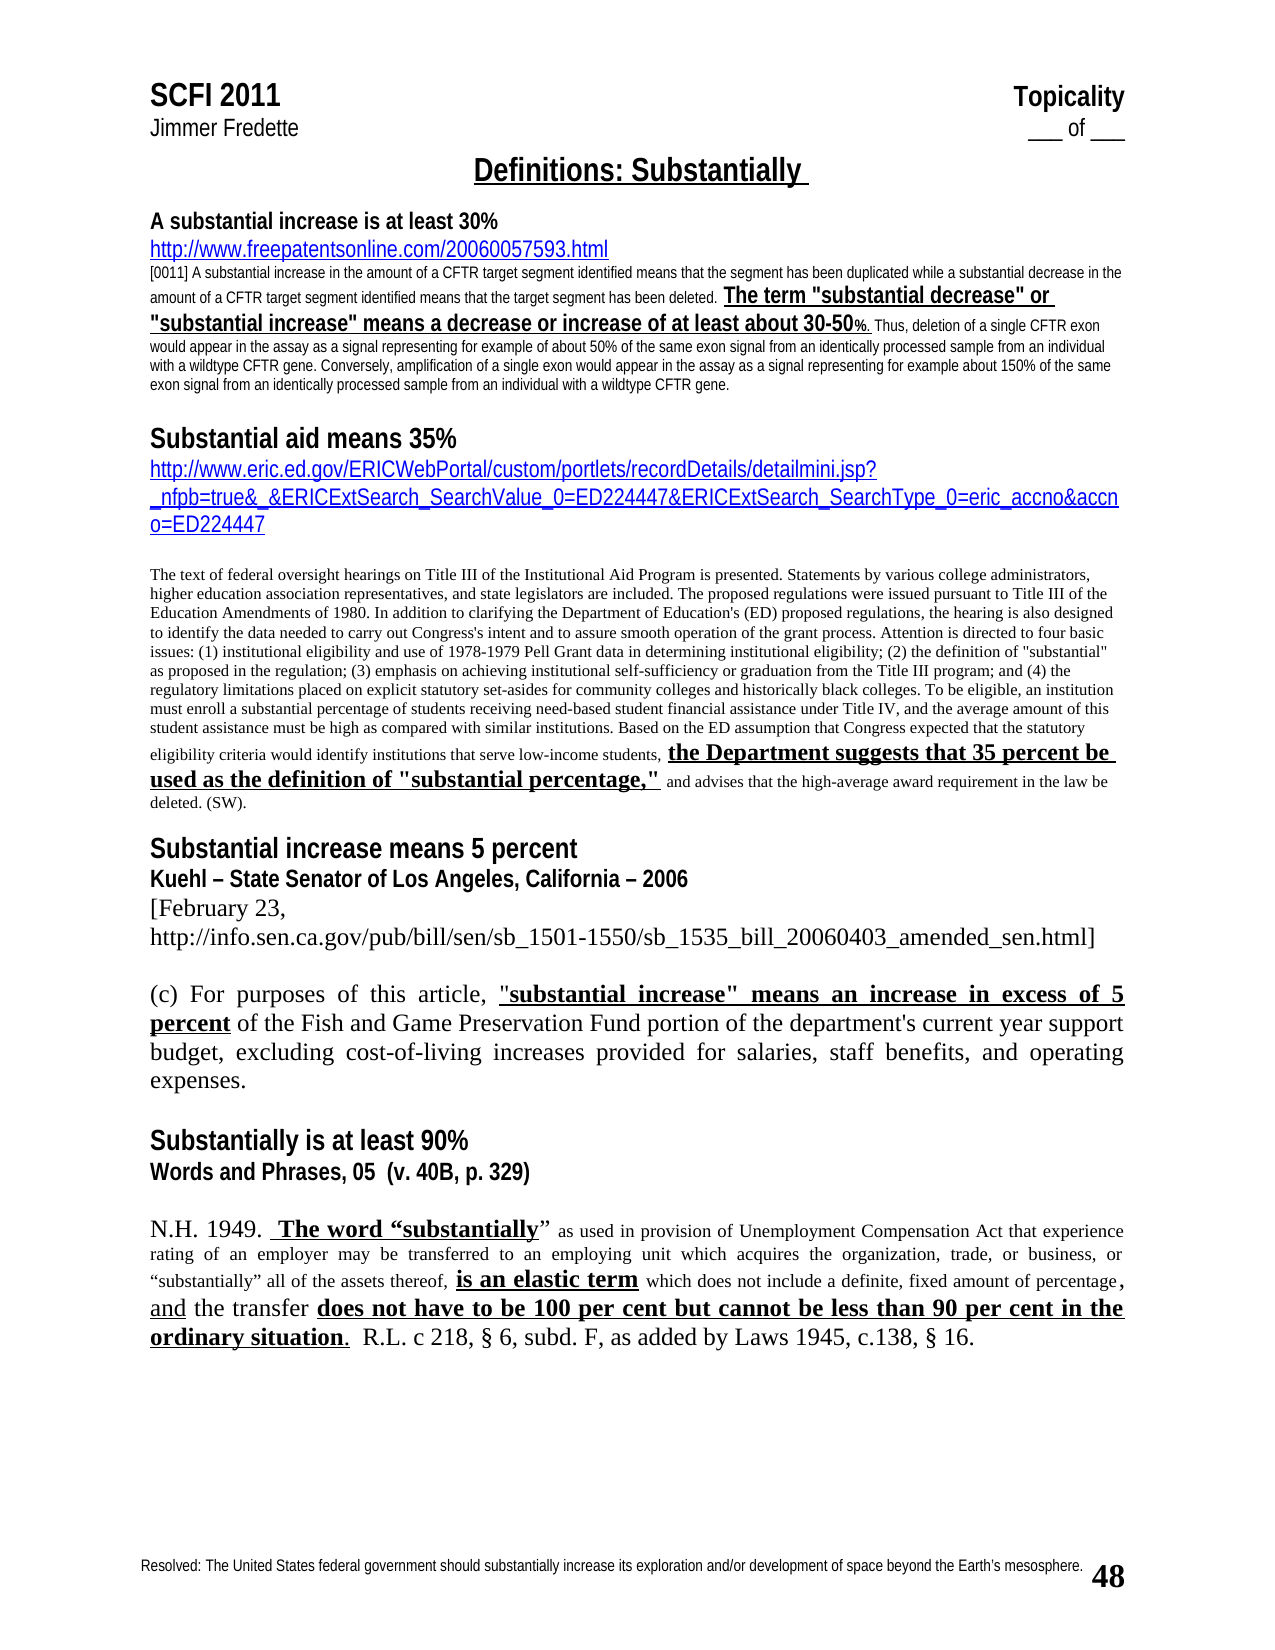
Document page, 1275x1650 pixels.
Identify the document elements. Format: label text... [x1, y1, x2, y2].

text [February 23, http://info.sen.ca.gov/pub/bill/sen/sb_1501-1550/sb_1535_bill_20060403_amended_sen.html] [150, 893, 1125, 951]
text Substantially is at least 90% [150, 1123, 1125, 1157]
text Kuehl – State Senator of Los Angeles, California – 2006 [150, 864, 1125, 893]
text [0011] A substantial increase in the amount of a CFTR target segment identified means that the segment has been duplicated while a substantial decrease in the amount of a CFTR target segment identified means that the target segment has been deleted. The term "substantial decrease" or "substantial increase" means a decrease or increase of at least about 30-50%. Thus, deletion of a single CFTR exon would appear in the assay as a signal representing for example of about 50% of the same exon signal from an identically processed sample from an individual with a wildtype CFTR gene. Conversely, amplification of a single exon would appear in the assay as a signal representing for example about 150% of the same exon signal from an identically processed sample from an individual with a wildtype CFTR gene. [150, 262, 1125, 394]
text A substantial increase is at least 30% [150, 207, 1125, 235]
text Words and Phrases, 05 (v. 40B, p. 329) [150, 1157, 1125, 1185]
text http://www.eric.ed.gov/ERICWebPortal/custom/portlets/recordDetails/detailmini.jsp?_nfpb=true&_&ERICExtSearch_SearchValue_0=ED224447&ERICExtSearch_SearchType_0=eric_accno&accno=ED224447 [150, 455, 1125, 537]
text Substantial increase means 5 percent [150, 831, 1125, 864]
text Definitions: Substantially [150, 150, 1125, 188]
text http://www.freepatentsonline.com/20060057593.html [150, 235, 1125, 262]
text Substantial aid means 35% [150, 422, 1125, 455]
text The text of federal oversight hearings on Title III of the Institutional Aid Program is presented. Statements by various college administrators, higher education association representatives, and state legislators are included. The proposed regulations were issued pursuant to Title III of the Education Amendments of 1980. In addition to clarifying the Department of Education's (ED) proposed regulations, the hearing is also designed to identify the data needed to carry out Congress's intent and to assure smooth operation of the grant process. Attention is directed to four basic issues: (1) institutional eligibility and use of 1978-1979 Pell Grant data in determining institutional eligibility; (2) the definition of "substantial" as proposed in the regulation; (3) emphasis on achieving institutional self-sufficiency or graduation from the Title III program; and (4) the regulatory limitations placed on explicit statutory set-asides for community colleges and historically black colleges. To be eligible, an institution must enroll a substantial percentage of students receiving need-based student financial assistance under Title IV, and the average amount of this student assistance must be high as compared with similar institutions. Based on the ED assumption that Congress expected that the statutory eligibility criteria would identify institutions that serve low-income students, the Department suggests that 35 percent be used as the definition of "substantial percentage," and advises that the high-average award requirement in the law be deleted. (SW). [150, 565, 1125, 812]
text (c) For purposes of this article, "substantial increase" means an increase in excess of 5 percent of the Fish and Game Preservation Fund portion of the department's current year support budget, excluding cost-of-living increases provided for salaries, staff benefits, and operating expenses. [150, 979, 1125, 1094]
text N.H. 1949. The word “substantially” as used in provision of Unemployment Compensation Act that experience rating of an employer may be transferred to an employing unit which acquires the organization, trade, or business, or “substantially” all of the assets thereof, is an elastic term which does not include a definite, fixed amount of percentage, and the transfer does not have to be 100 per cent but cannot be less than 90 per cent in the ordinary situation. R.L. c 218, § 6, subd. F, as added by Laws 1945, c.138, § 16. [150, 1214, 1125, 1351]
